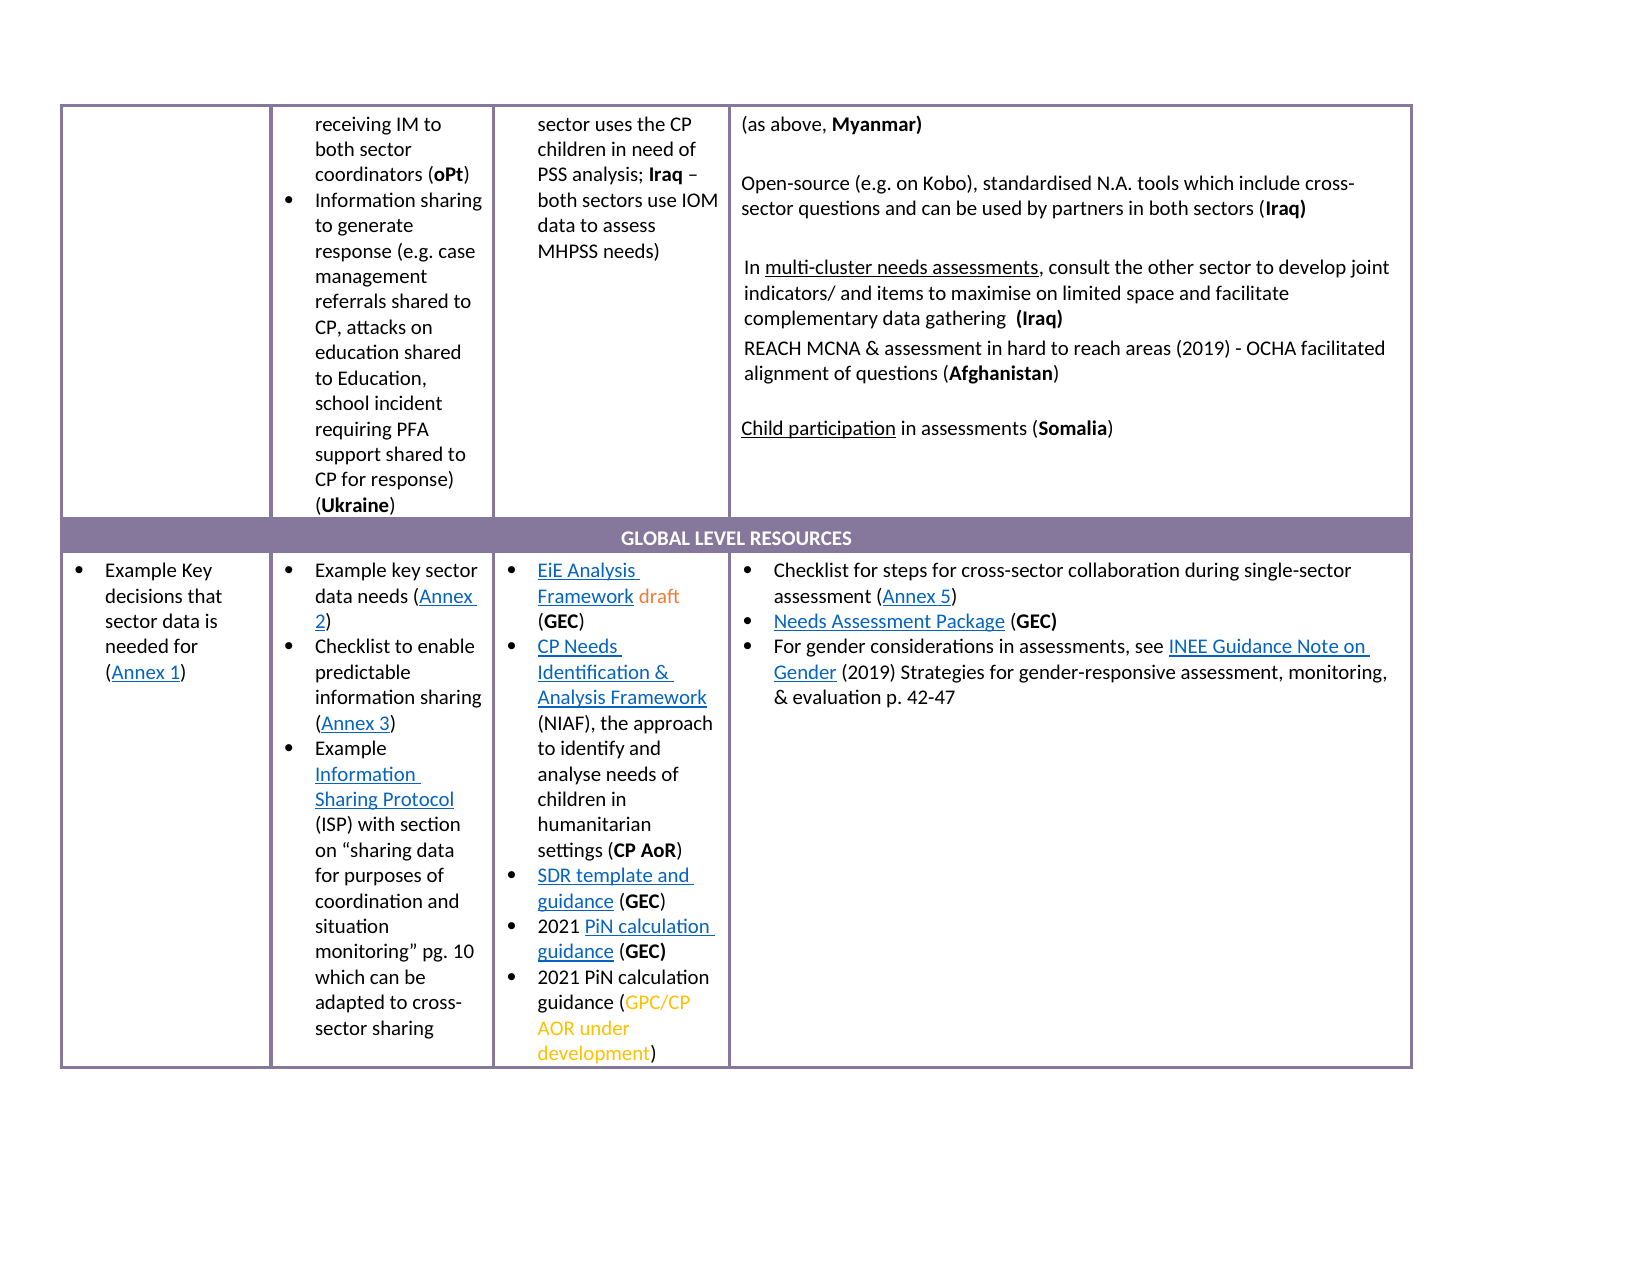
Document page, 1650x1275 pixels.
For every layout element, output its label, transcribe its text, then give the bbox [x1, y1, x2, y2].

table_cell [731, 107, 1410, 517]
table_cell Example Key decisions that sector data is needed for (Annex 1) [63, 553, 269, 1066]
table_cell Example key sector data needs (Annex 2) Checklist to enable predictable information sharing (Annex 3) Example Information Sharing Protocol (ISP) with section on “sharing data for purposes of coordination and situation monitoring” pg. 10 which can be adapted to cross-sector sharing [273, 553, 492, 1066]
table_cell GLOBAL LEVEL RESOURCES [63, 521, 1410, 550]
table_cell Checklist for steps for cross-sector collaboration during single-sector assessment (Annex 5) Needs Assessment Package (GEC) For gender considerations in assessments, see INEE Guidance Note on Gender (2019) Strategies for gender-responsive assessment, monitoring, & evaluation p. 42-47 [731, 553, 1410, 1066]
table_cell [63, 107, 269, 517]
table_cell EiE Analysis Framework draft (GEC) CP Needs Identification & Analysis Framework (NIAF), the approach to identify and analyse needs of children in humanitarian settings (CP AoR) SDR template and guidance (GEC) 2021 PiN calculation guidance (GEC) 2021 PiN calculation guidance (GPC/CP AOR under development) [495, 553, 728, 1066]
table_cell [495, 107, 728, 517]
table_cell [273, 107, 492, 517]
